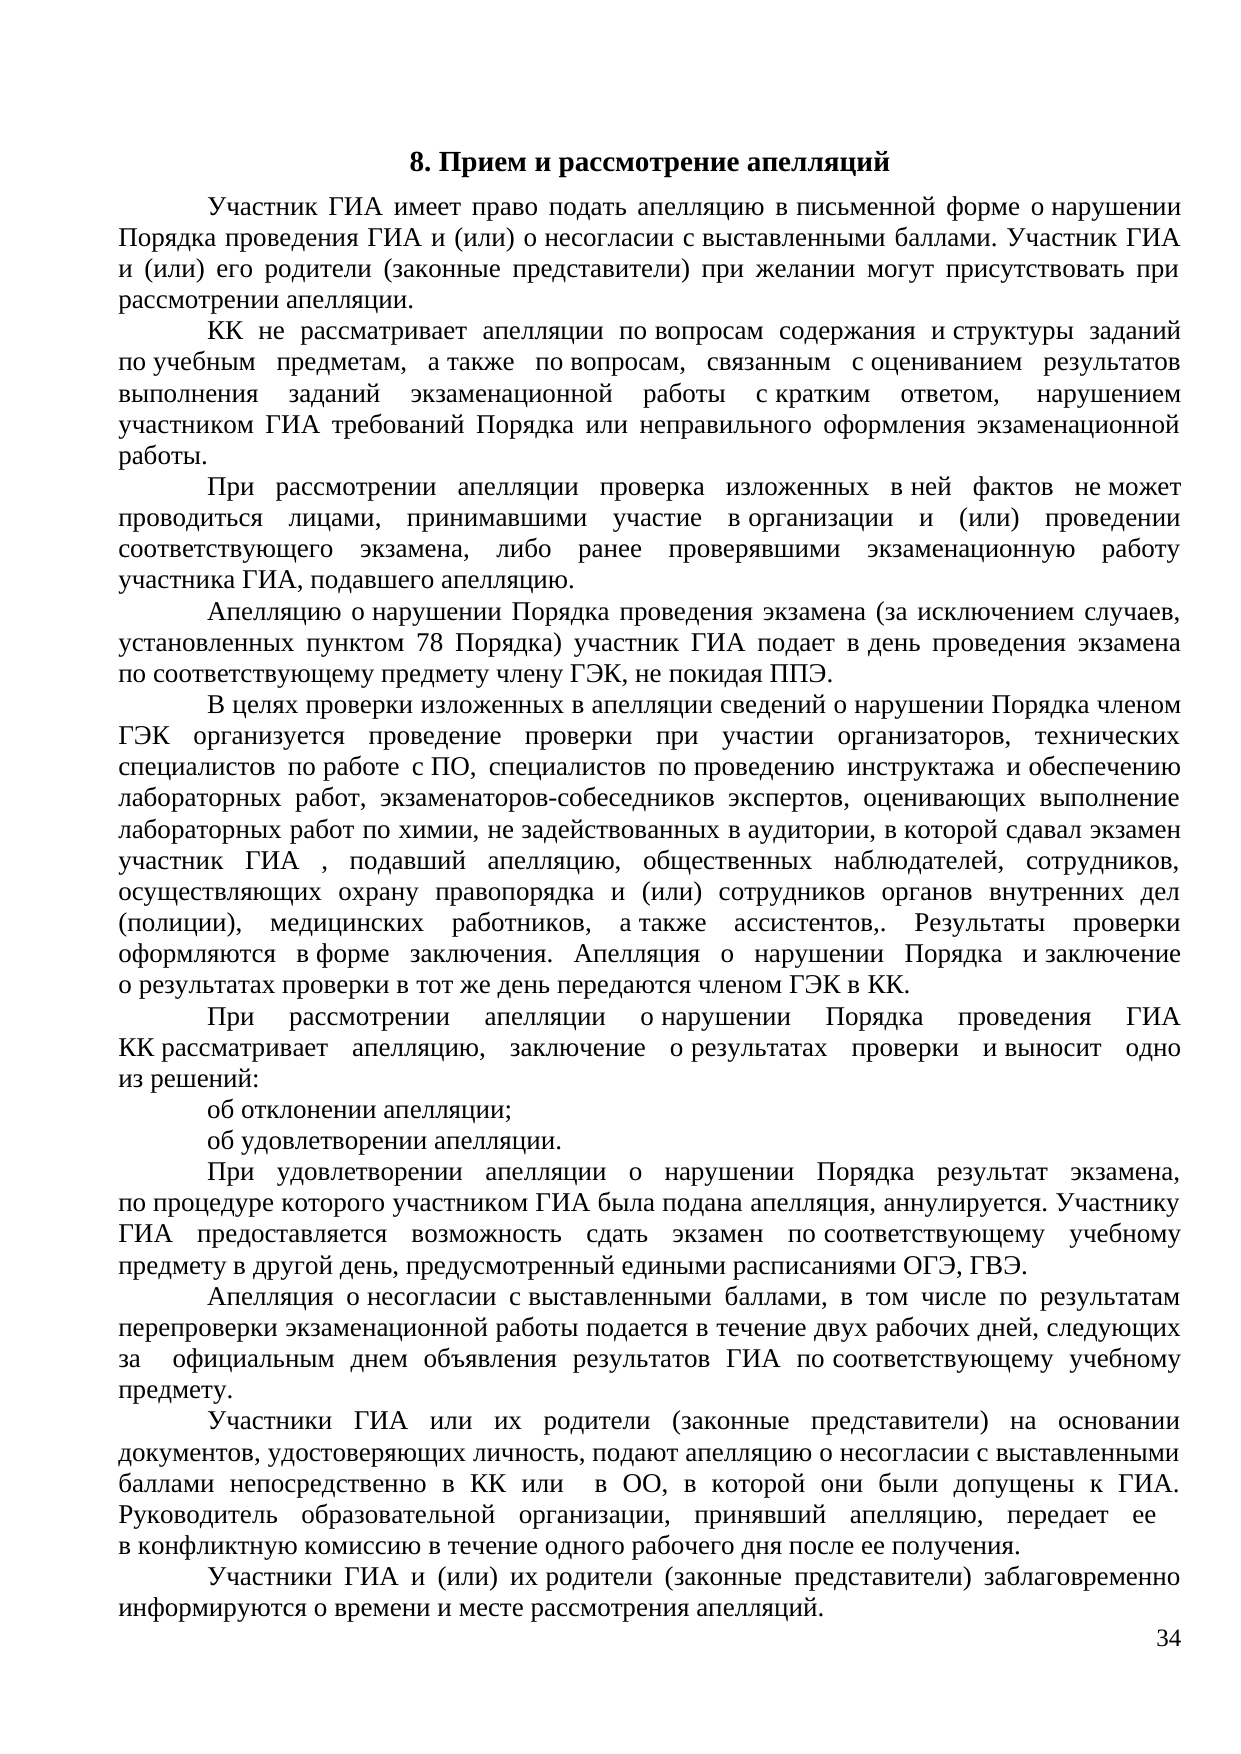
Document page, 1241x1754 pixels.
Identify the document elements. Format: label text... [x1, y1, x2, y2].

text При рассмотрении апелляции о нарушении Порядка проведения ГИА КК рассматривает апелляцию, заключение о результатах проверки и выносит одно из решений: [118, 999, 1181, 1093]
text об отклонении апелляции; [118, 1093, 1181, 1124]
text Участники ГИА и (или) их родители (законные представители) заблаговременно информируются о времени и месте рассмотрения апелляций. [118, 1560, 1181, 1622]
text Апелляция о несогласии с выставленными баллами, в том числе по результатам перепроверки экзаменационной работы подается в течение двух рабочих дней, следующих за официальным днем объявления результатов ГИА по соответствующему учебному предмету. [118, 1280, 1181, 1404]
text При удовлетворении апелляции о нарушении Порядка результат экзамена, по процедуре которого участником ГИА была подана апелляция, аннулируется. Участнику ГИА предоставляется возможность сдать экзамен по соответствующему учебному предмету в другой день, предусмотренный едиными расписаниями ОГЭ, ГВЭ. [118, 1155, 1181, 1280]
subtitle 8. Прием и рассмотрение апелляций [118, 144, 1181, 177]
text КК не рассматривает апелляции по вопросам содержания и структуры заданий по учебным предметам, а также по вопросам, связанным с оцениванием результатов выполнения заданий экзаменационной работы с кратким ответом, нарушением участником ГИА требований Порядка или неправильного оформления экзаменационной работы. [118, 314, 1181, 470]
text При рассмотрении апелляции проверка изложенных в ней фактов не может проводиться лицами, принимавшими участие в организации и (или) проведении соответствующего экзамена, либо ранее проверявшими экзаменационную работу участника ГИА, подавшего апелляцию. [118, 470, 1181, 595]
text Апелляцию о нарушении Порядка проведения экзамена (за исключением случаев, установленных пунктом 78 Порядка) участник ГИА подает в день проведения экзамена по соответствующему предмету члену ГЭК, не покидая ППЭ. [118, 595, 1181, 688]
text Участники ГИА или их родители (законные представители) на основании документов, удостоверяющих личность, подают апелляцию о несогласии с выставленными баллами непосредственно в КК или в ОО, в которой они были допущены к ГИА. Руководитель образовательной организации, принявший апелляцию, передает ее в конфликтную комиссию в течение одного рабочего дня после ее получения. [118, 1404, 1181, 1560]
text об удовлетворении апелляции. [118, 1124, 1181, 1155]
text В целях проверки изложенных в апелляции сведений о нарушении Порядка членом ГЭК организуется проведение проверки при участии организаторов, технических специалистов по работе с ПО, специалистов по проведению инструктажа и обеспечению лабораторных работ, экзаменаторов-собеседников экспертов, оценивающих выполнение лабораторных работ по химии, не задействованных в аудитории, в которой сдавал экзамен участник ГИА , подавший апелляцию, общественных наблюдателей, сотрудников, осуществляющих охрану правопорядка и (или) сотрудников органов внутренних дел (полиции), медицинских работников, а также ассистентов,. Результаты проверки оформляются в форме заключения. Апелляция о нарушении Порядка и заключение о результатах проверки в тот же день передаются членом ГЭК в КК. [118, 688, 1181, 999]
text Участник ГИА имеет право подать апелляцию в письменной форме о нарушении Порядка проведения ГИА и (или) о несогласии с выставленными баллами. Участник ГИА и (или) его родители (законные представители) при желании могут присутствовать при рассмотрении апелляции. [118, 190, 1181, 314]
